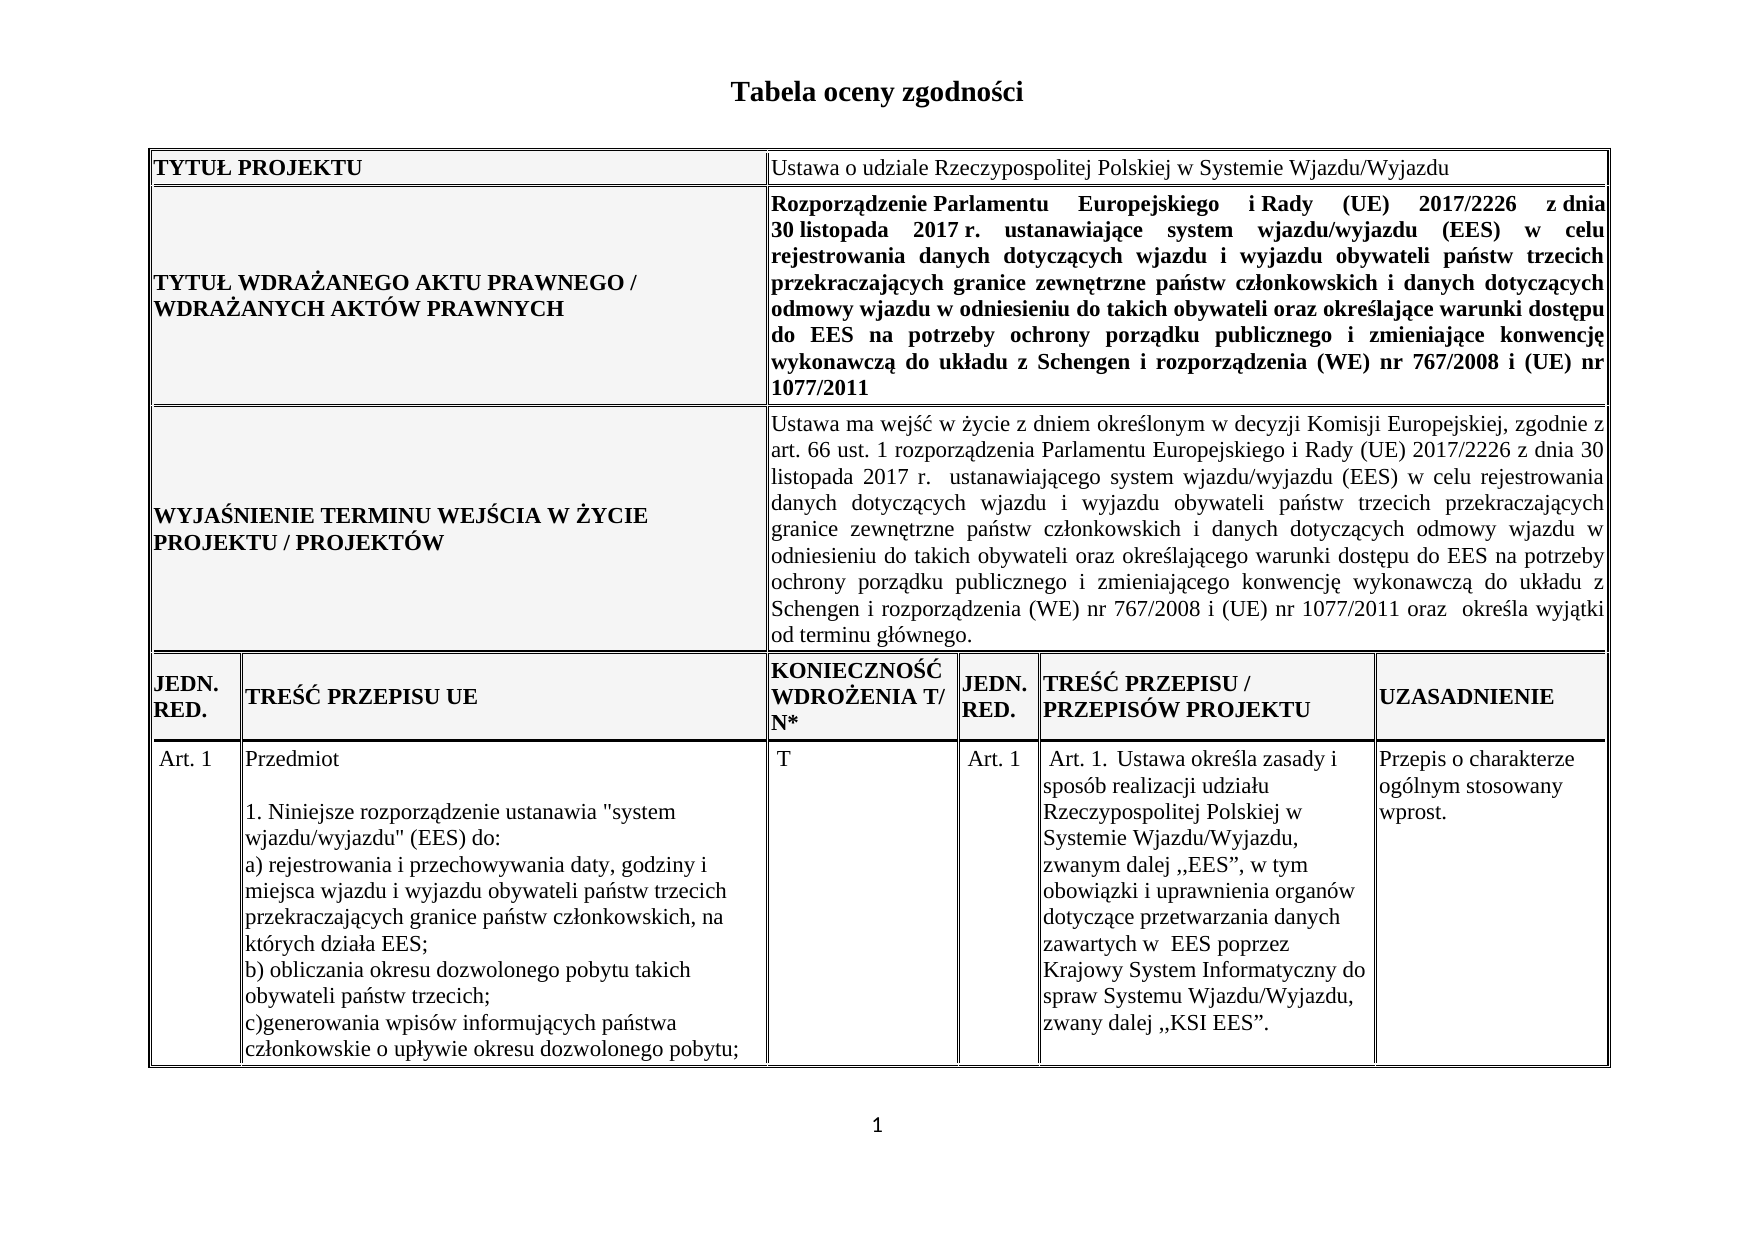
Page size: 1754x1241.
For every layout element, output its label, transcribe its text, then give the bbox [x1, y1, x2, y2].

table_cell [1376, 739, 1607, 1065]
table_cell Art. 1 [959, 742, 1040, 1065]
table_cell Ustawa ma wejść w życie z dniem określonym w decyzji Komisji Europejskiej, zgodnie z art. 66 ust. 1 rozporządzenia Parlamentu Europejskiego i Rady (UE) 2017/2226 z dnia 30 listopada 2017 r. ustanawiającego system wjazdu/wyjazdu (EES) w celu rejestrowania danych dotyczących wjazdu i wyjazdu obywateli państw trzecich przekraczających granice zewnętrzne państw członkowskich i danych dotyczących odmowy wjazdu w odniesieniu do takich obywateli oraz określającego warunki dostępu do EES na potrzeby ochrony porządku publicznego i zmieniającego konwencję wykonawczą do układu z Schengen i rozporządzenia (WE) nr 767/2008 i (UE) nr 1077/2011 oraz określa wyjątki od terminu głównego. [768, 404, 1609, 650]
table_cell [1040, 742, 1376, 1065]
table_cell T [768, 742, 958, 1065]
table_cell TREŚĆ PRZEPISU UE [243, 654, 766, 739]
table_cell TYTUŁ WDRAŻANEGO AKTU PRAWNEGO / WDRAŻANYCH AKTÓW PRAWNYCH [152, 184, 766, 404]
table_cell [242, 742, 768, 1065]
table_cell TREŚĆ PRZEPISU / PRZEPISÓW PROJEKTU [1041, 654, 1374, 739]
table_cell KONIECZNOŚĆ WDROŻENIA T/N* [769, 654, 957, 739]
table_cell Art. 1 [152, 739, 242, 1065]
table_cell JEDN. RED. [960, 654, 1038, 739]
table_cell Rozporządzenie Parlamentu Europejskiego i Rady (UE) 2017/2226 z dnia 30 listopada 2017 r. ustanawiające system wjazdu/wyjazdu (EES) w celu rejestrowania danych dotyczących wjazdu i wyjazdu obywateli państw trzecich przekraczających granice zewnętrzne państw członkowskich i danych dotyczących odmowy wjazdu w odniesieniu do takich obywateli oraz określające warunki dostępu do EES na potrzeby ochrony porządku publicznego i zmieniające konwencję wykonawczą do układu z Schengen i rozporządzenia (WE) nr 767/2008 i (UE) nr 1077/2011 [769, 184, 1608, 404]
table_header TYTUŁ PROJEKTU [152, 151, 768, 183]
table_cell UZASADNIENIE [1377, 650, 1608, 739]
table_cell JEDN. RED. [152, 650, 240, 739]
table_header Ustawa o udziale Rzeczypospolitej Polskiej w Systemie Wjazdu/Wyjazdu [768, 151, 1607, 183]
table_cell WYJAŚNIENIE TERMINU WEJŚCIA W ŻYCIE PROJEKTU / PROJEKTÓW [150, 404, 768, 650]
